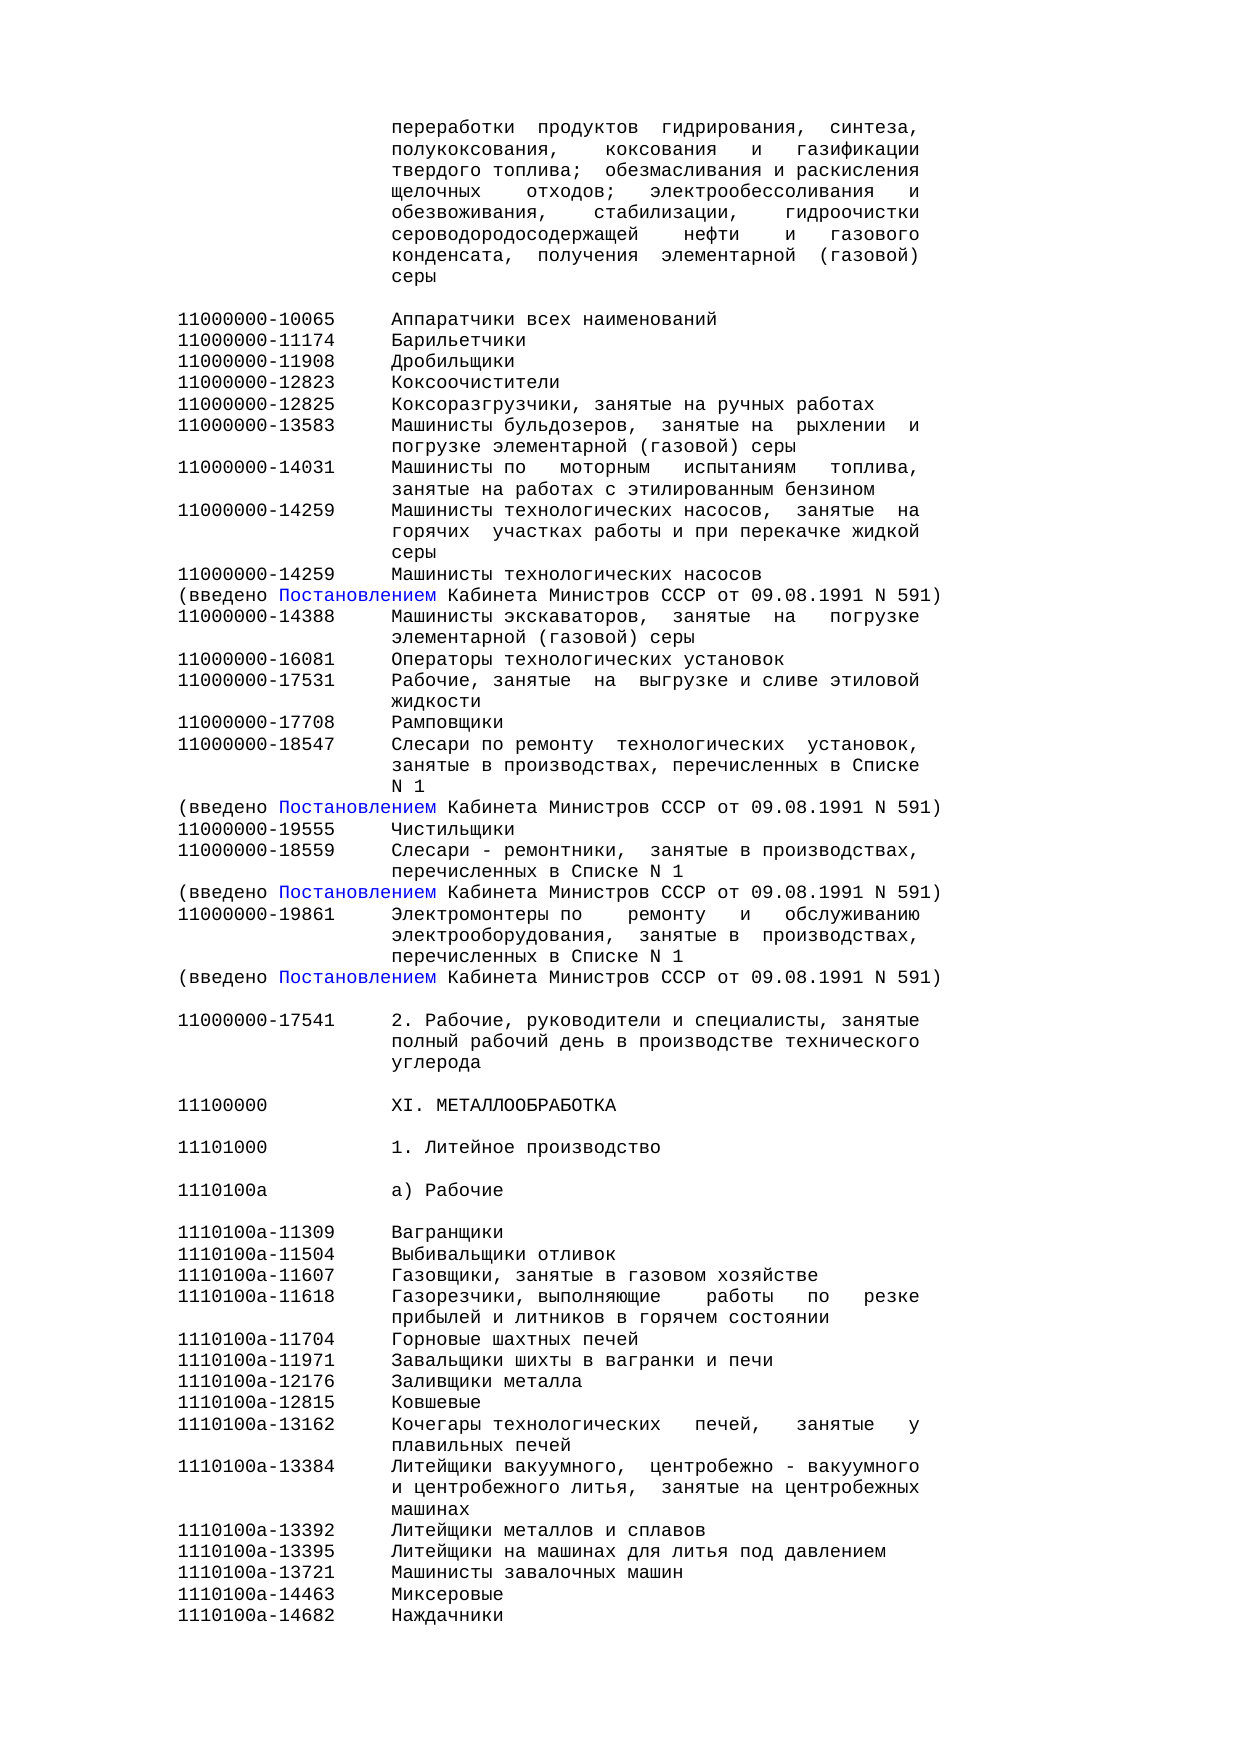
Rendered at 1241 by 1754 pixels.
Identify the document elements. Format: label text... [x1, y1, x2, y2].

text 11000000-11908 Дробильщики [177, 352, 1152, 373]
text сероводородосодержащей нефти и газового [177, 224, 1152, 246]
text 1110100а-13162 Кочегары технологических печей, занятые у [177, 1414, 1152, 1436]
text полный рабочий день в производстве технического [177, 1032, 1152, 1053]
text 1110100а-11309 Вагранщики [177, 1223, 1152, 1244]
text 11000000-17708 Рамповщики [177, 713, 1152, 734]
text машинах [177, 1499, 1152, 1521]
text 11000000-16081 Операторы технологических установок [177, 649, 1152, 671]
text серы [177, 267, 1152, 288]
text занятые в производствах, перечисленных в Списке [177, 756, 1152, 777]
text 1110100а а) Рабочие [177, 1181, 1152, 1202]
text 11000000-18559 Слесари - ремонтники, занятые в производствах, [177, 841, 1152, 862]
text 11000000-17541 2. Рабочие, руководители и специалисты, занятые [177, 1011, 1152, 1032]
text N 1 [177, 777, 1152, 798]
text и центробежного литья, занятые на центробежных [177, 1478, 1152, 1499]
text обезвоживания, стабилизации, гидроочистки [177, 203, 1152, 224]
text 11000000-12825 Коксоразгрузчики, занятые на ручных работах [177, 394, 1152, 416]
text 1110100а-13384 Литейщики вакуумного, центробежно - вакуумного [177, 1457, 1152, 1478]
text 11000000-10065 Аппаратчики всех наименований [177, 309, 1152, 331]
text погрузке элементарной (газовой) серы [177, 437, 1152, 458]
text 11000000-13583 Машинисты бульдозеров, занятые на рыхлении и [177, 416, 1152, 437]
text 1110100а-11971 Завальщики шихты в вагранки и печи [177, 1351, 1152, 1372]
text углерода [177, 1053, 1152, 1074]
text 11000000-12823 Коксоочистители [177, 373, 1152, 394]
text 11000000-14259 Машинисты технологических насосов [177, 564, 1152, 586]
text перечисленных в Списке N 1 [177, 862, 1152, 883]
text 1110100а-11618 Газорезчики, выполняющие работы по резке [177, 1287, 1152, 1308]
text 1110100а-11704 Горновые шахтных печей [177, 1329, 1152, 1351]
text 1110100а-13721 Машинисты завалочных машин [177, 1563, 1152, 1584]
text (введено Постановлением Кабинета Министров СССР от 09.08.1991 N 591) [177, 968, 1152, 989]
text 1110100а-14682 Наждачники [177, 1606, 1152, 1627]
text конденсата, получения элементарной (газовой) [177, 246, 1152, 267]
text 11000000-17531 Рабочие, занятые на выгрузке и сливе этиловой [177, 671, 1152, 692]
text горячих участках работы и при перекачке жидкой [177, 522, 1152, 543]
text перечисленных в Списке N 1 [177, 947, 1152, 968]
text 1110100а-13395 Литейщики на машинах для литья под давлением [177, 1542, 1152, 1563]
text занятые на работах с этилированным бензином [177, 479, 1152, 501]
text 11101000 1. Литейное производство [177, 1138, 1152, 1159]
text 11000000-19555 Чистильщики [177, 819, 1152, 841]
text 1110100а-14463 Миксеровые [177, 1584, 1152, 1606]
text 11000000-14388 Машинисты экскаваторов, занятые на погрузке [177, 607, 1152, 628]
text 1110100а-12176 Заливщики металла [177, 1372, 1152, 1393]
text 1110100а-11607 Газовщики, занятые в газовом хозяйстве [177, 1266, 1152, 1287]
text (введено Постановлением Кабинета Министров СССР от 09.08.1991 N 591) [177, 883, 1152, 904]
text 11000000-14259 Машинисты технологических насосов, занятые на [177, 501, 1152, 522]
text 1110100а-12815 Ковшевые [177, 1393, 1152, 1414]
text щелочных отходов; электрообессоливания и [177, 182, 1152, 203]
text 11100000 XI. МЕТАЛЛООБРАБОТКА [177, 1096, 1152, 1117]
text 11000000-14031 Машинисты по моторным испытаниям топлива, [177, 458, 1152, 479]
text 1110100а-11504 Выбивальщики отливок [177, 1244, 1152, 1266]
text 11000000-19861 Электромонтеры по ремонту и обслуживанию [177, 904, 1152, 926]
text 11000000-18547 Слесари по ремонту технологических установок, [177, 734, 1152, 756]
text серы [177, 543, 1152, 564]
text элементарной (газовой) серы [177, 628, 1152, 649]
text электрооборудования, занятые в производствах, [177, 926, 1152, 947]
text прибылей и литников в горячем состоянии [177, 1308, 1152, 1329]
text 1110100а-13392 Литейщики металлов и сплавов [177, 1521, 1152, 1542]
text плавильных печей [177, 1436, 1152, 1457]
text твердого топлива; обезмасливания и раскисления [177, 161, 1152, 182]
text 11000000-11174 Барильетчики [177, 331, 1152, 352]
text (введено Постановлением Кабинета Министров СССР от 09.08.1991 N 591) [177, 586, 1152, 607]
text переработки продуктов гидрирования, синтеза, [177, 118, 1152, 139]
text полукоксования, коксования и газификации [177, 139, 1152, 161]
text жидкости [177, 692, 1152, 713]
text (введено Постановлением Кабинета Министров СССР от 09.08.1991 N 591) [177, 798, 1152, 819]
